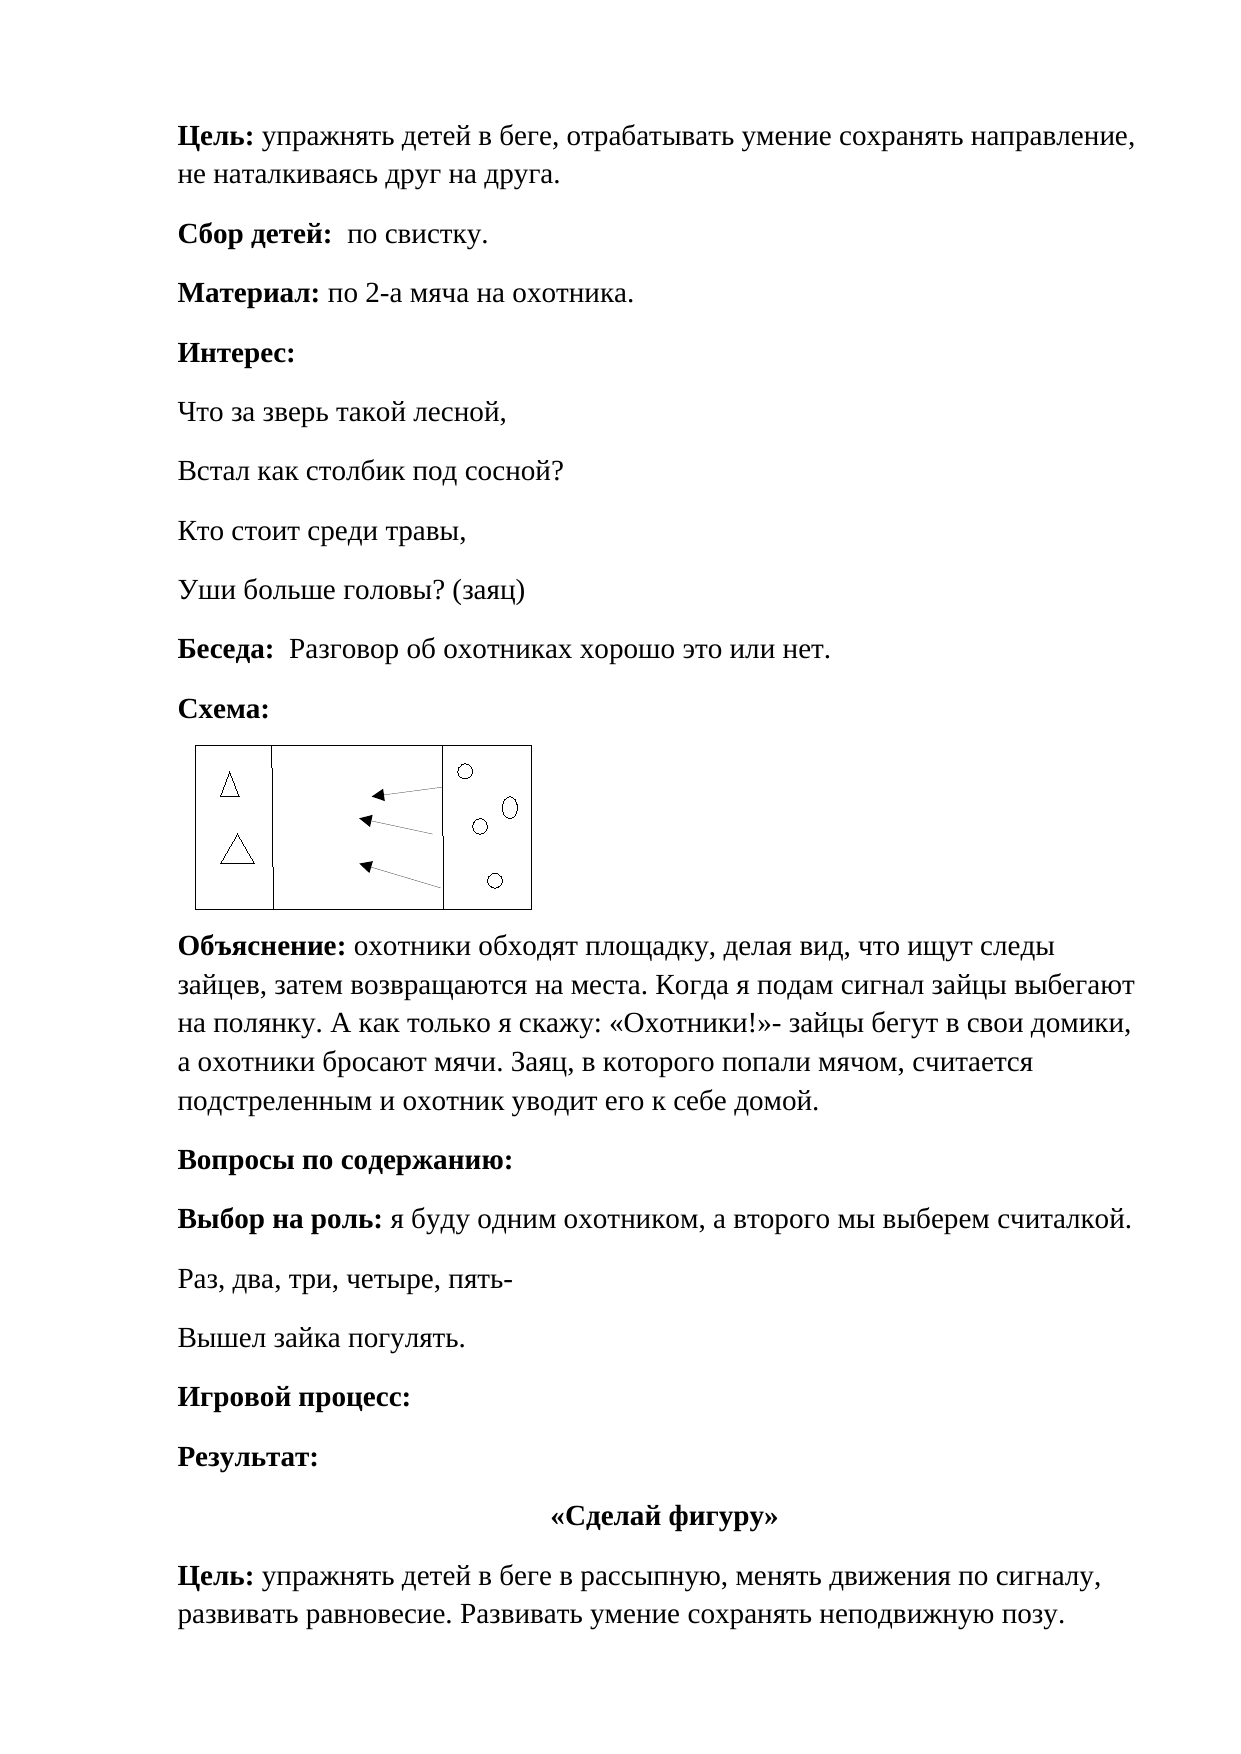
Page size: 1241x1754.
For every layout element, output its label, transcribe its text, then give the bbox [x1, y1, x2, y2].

text Интерес: [177, 335, 1152, 368]
text Схема: [177, 691, 1152, 724]
text Что за зверь такой лесной, [177, 394, 1152, 428]
text Игровой процесс: [177, 1379, 1152, 1413]
text Вышел зайка погулять. [177, 1320, 1152, 1354]
text Беседа: Разговор об охотниках хорошо это или нет. [177, 632, 1152, 665]
text Кто стоит среди травы, [177, 513, 1152, 546]
text Раз, два, три, четыре, пять- [177, 1261, 1152, 1294]
text «Сделай фигуру» [177, 1498, 1152, 1532]
text Вопросы по содержанию: [177, 1142, 1152, 1176]
text Уши больше головы? (заяц) [177, 572, 1152, 606]
text Результат: [177, 1439, 1152, 1472]
text Цель: упражнять детей в беге в рассыпную, менять движения по сигналу, развивать равновесие. Развивать умение сохранять неподвижную позу. [177, 1558, 1152, 1630]
text Встал как столбик под сосной? [177, 453, 1152, 487]
text Выбор на роль: я буду одним охотником, а второго мы выберем считалкой. [177, 1201, 1152, 1235]
text Объяснение: охотники обходят площадку, делая вид, что ищут следы зайцев, затем возвращаются на места. Когда я подам сигнал зайцы выбегают на полянку. А как только я скажу: «Охотники!»- зайцы бегут в свои домики, а охотники бросают мячи. Заяц, в которого попали мячом, считается подстреленным и охотник уводит его к себе домой. [177, 928, 1152, 1116]
text Материал: по 2-а мяча на охотника. [177, 275, 1152, 309]
text Сбор детей: по свистку. [177, 216, 1152, 249]
text Цель: упражнять детей в беге, отрабатывать умение сохранять направление, не наталкиваясь друг на друга. [177, 118, 1152, 190]
